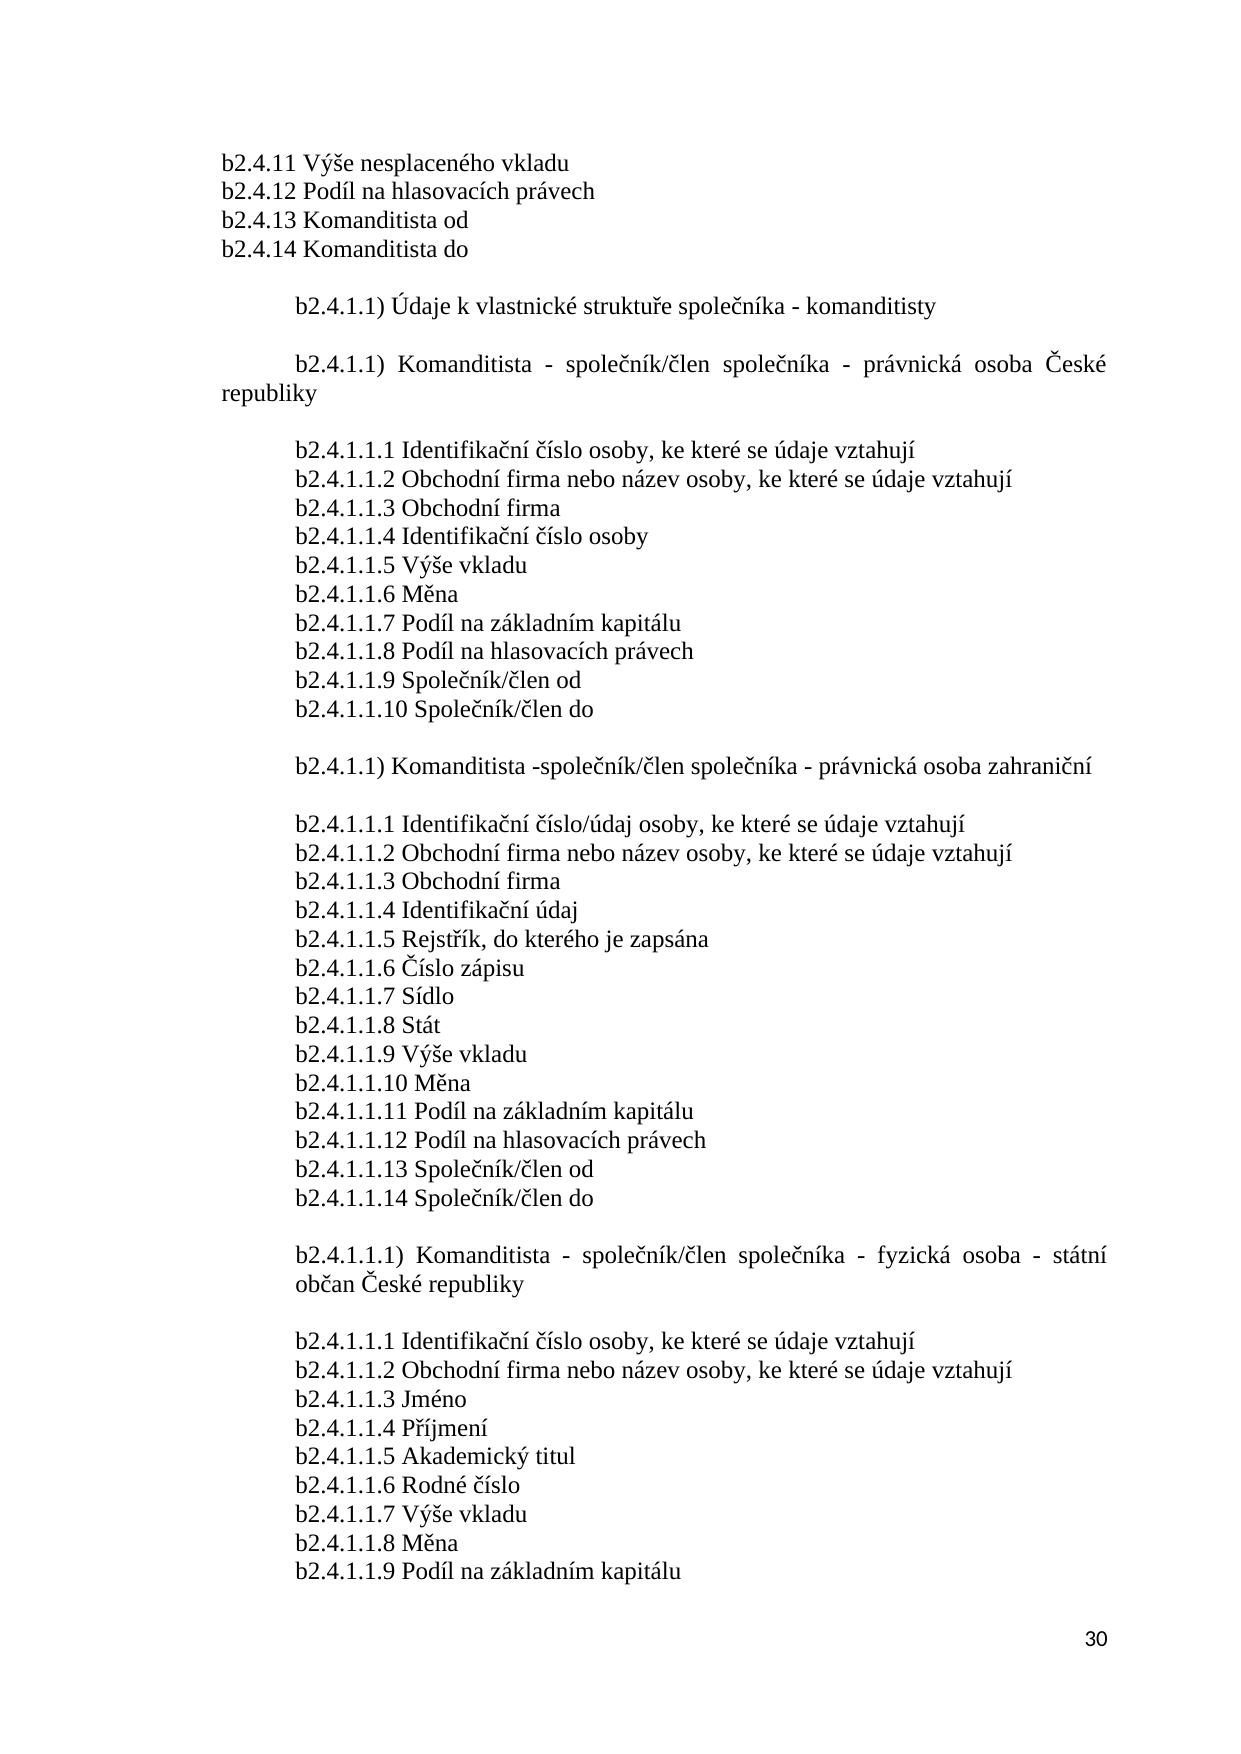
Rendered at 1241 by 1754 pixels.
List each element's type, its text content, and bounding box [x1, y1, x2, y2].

text b2.4.1.1.8 Podíl na hlasovacích právech [148, 636, 1107, 665]
text b2.4.1.1.14 Společník/člen do [148, 1183, 1107, 1211]
text b2.4.1.1.4 Příjmení [148, 1413, 1107, 1441]
text b2.4.1.1.1) Komanditista - společník/člen společníka - fyzická osoba - státní občan České republiky [295, 1240, 1107, 1298]
text b2.4.1.1.2 Obchodní firma nebo název osoby, ke které se údaje vztahují [295, 1355, 1107, 1384]
text b2.4.1.1) Údaje k vlastnické struktuře společníka - komanditisty [221, 291, 1107, 320]
text b2.4.1.1.11 Podíl na základním kapitálu [148, 1096, 1107, 1125]
text b2.4.1.1.1 Identifikační číslo osoby, ke které se údaje vztahují [148, 1326, 1107, 1355]
text b2.4.1.1.6 Rodné číslo [148, 1470, 1107, 1499]
text b2.4.11 Výše nesplaceného vkladu [148, 148, 1107, 176]
text b2.4.1.1.5 Rejstřík, do kterého je zapsána [148, 924, 1107, 953]
text b2.4.13 Komanditista od [148, 205, 1107, 234]
text b2.4.1.1.5 Výše vkladu [148, 550, 1107, 579]
text b2.4.1.1.6 Číslo zápisu [148, 953, 1107, 981]
text b2.4.1.1.9 Společník/člen od [148, 665, 1107, 694]
text b2.4.1.1.8 Stát [148, 1010, 1107, 1039]
text b2.4.1.1.7 Sídlo [148, 981, 1107, 1010]
text b2.4.12 Podíl na hlasovacích právech [148, 176, 1107, 205]
text b2.4.1.1.9 Podíl na základním kapitálu [148, 1556, 1107, 1585]
text b2.4.1.1.3 Jméno [295, 1384, 1107, 1413]
text b2.4.1.1.10 Měna [148, 1068, 1107, 1096]
text b2.4.1.1.2 Obchodní firma nebo název osoby, ke které se údaje vztahují [295, 464, 1107, 493]
text b2.4.14 Komanditista do [148, 234, 1107, 263]
text b2.4.1.1.5 Akademický titul [148, 1441, 1107, 1470]
text b2.4.1.1) Komanditista - společník/člen společníka - právnická osoba České republiky [221, 349, 1107, 406]
text b2.4.1.1.1 Identifikační číslo/údaj osoby, ke které se údaje vztahují [148, 809, 1107, 838]
text b2.4.1.1.13 Společník/člen od [148, 1154, 1107, 1183]
text b2.4.1.1.7 Podíl na základním kapitálu [148, 608, 1107, 636]
text b2.4.1.1.4 Identifikační údaj [148, 895, 1107, 924]
text b2.4.1.1.8 Měna [148, 1528, 1107, 1556]
text b2.4.1.1.10 Společník/člen do [148, 694, 1107, 723]
text b2.4.1.1.9 Výše vkladu [148, 1039, 1107, 1068]
text b2.4.1.1.3 Obchodní firma [221, 493, 1107, 521]
text b2.4.1.1.7 Výše vkladu [148, 1499, 1107, 1528]
text b2.4.1.1.4 Identifikační číslo osoby [148, 521, 1107, 550]
text b2.4.1.1) Komanditista -společník/člen společníka - právnická osoba zahraniční [148, 751, 1107, 780]
text b2.4.1.1.6 Měna [148, 579, 1107, 608]
text b2.4.1.1.3 Obchodní firma [148, 866, 1107, 895]
text b2.4.1.1.1 Identifikační číslo osoby, ke které se údaje vztahují [148, 435, 1107, 464]
text b2.4.1.1.2 Obchodní firma nebo název osoby, ke které se údaje vztahují [295, 838, 1107, 866]
text b2.4.1.1.12 Podíl na hlasovacích právech [148, 1125, 1107, 1154]
